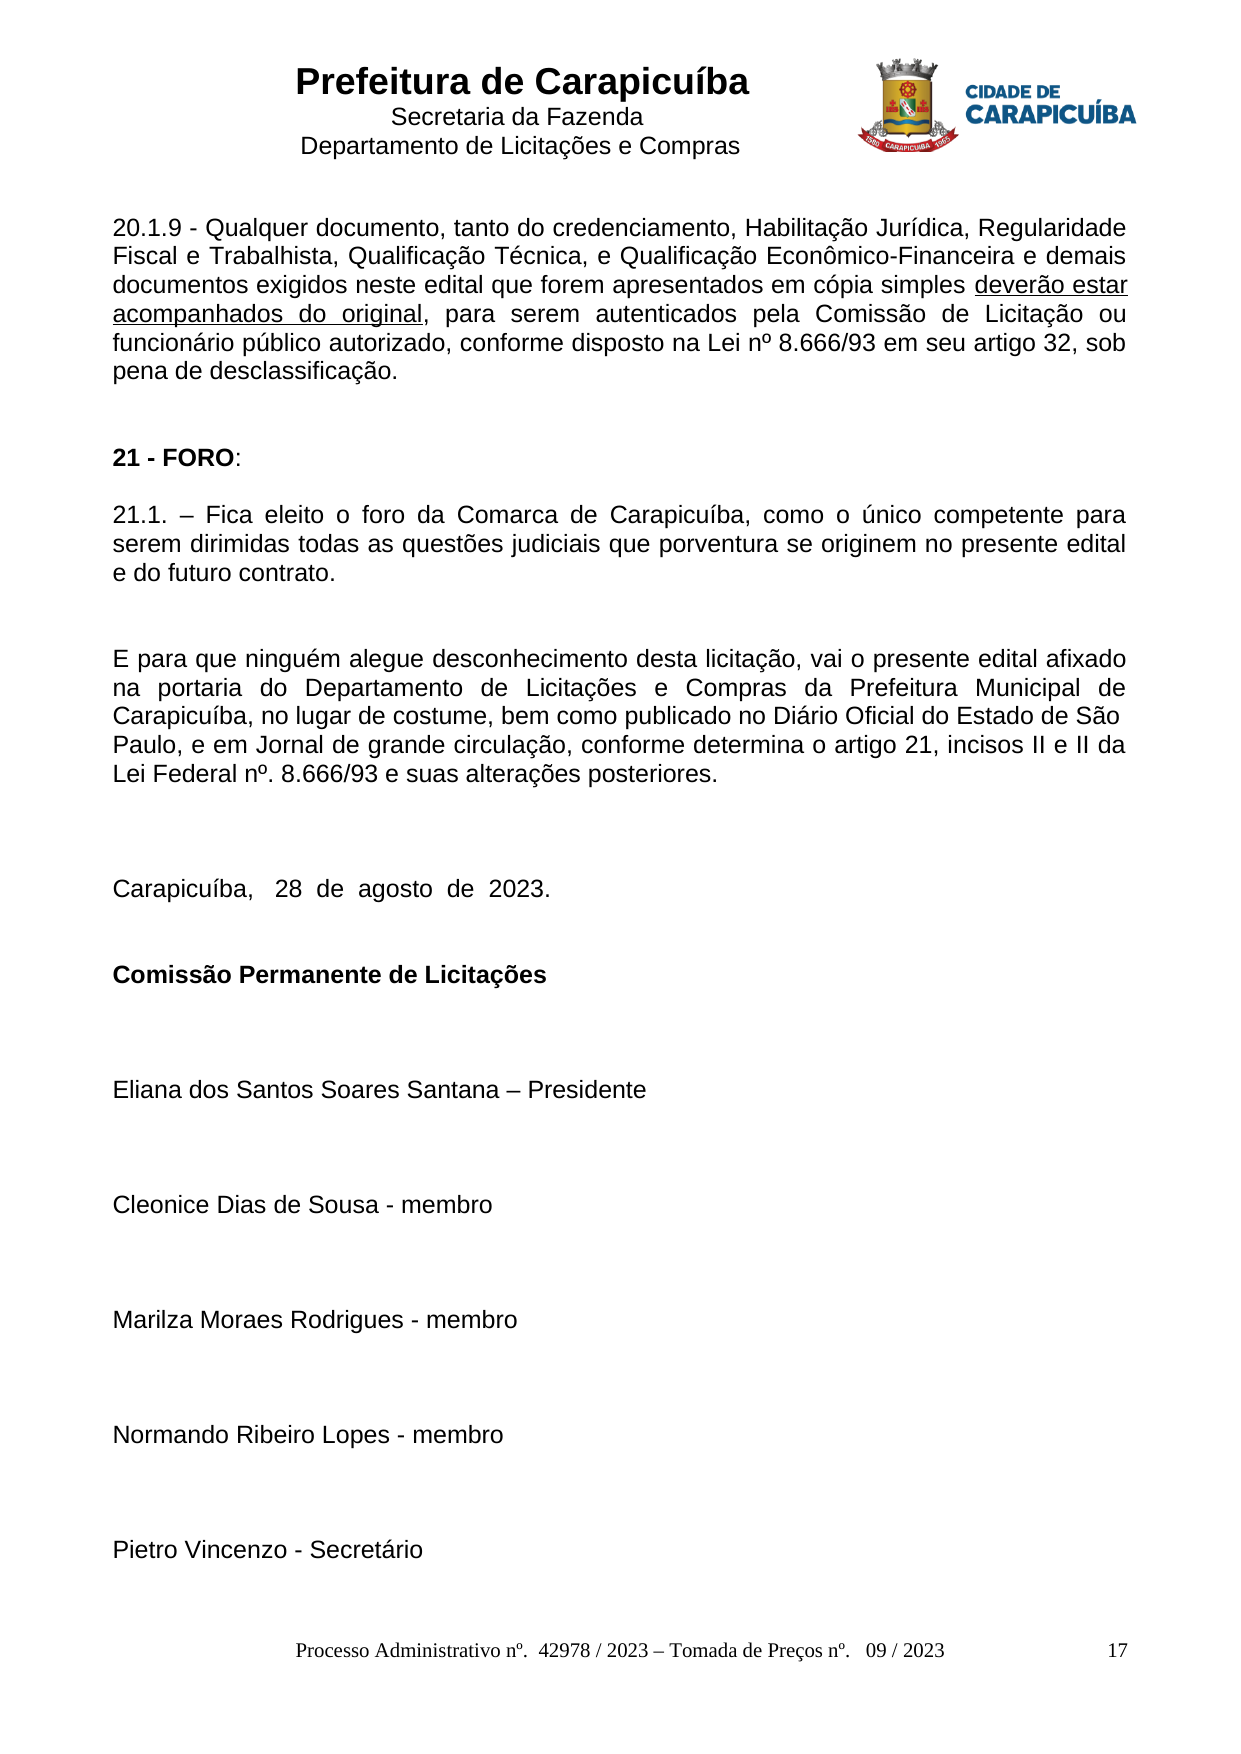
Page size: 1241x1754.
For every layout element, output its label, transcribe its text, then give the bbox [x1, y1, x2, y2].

text 21 - FORO: [112, 442, 1128, 471]
text Normando Ribeiro Lopes - membro [112, 1420, 1128, 1449]
text 20.1.9 - Qualquer documento, tanto do credenciamento, Habilitação Jurídica, Regularidade Fiscal e Trabalhista, Qualificação Técnica, e Qualificação Econômico-Financeira e demais documentos exigidos neste edital que forem apresentados em cópia simples deverão estar acompanhados do original, para serem autenticados pela Comissão de Licitação ou funcionário público autorizado, conforme disposto na Lei nº 8.666/93 em seu artigo 32, sob pena de desclassificação. [112, 212, 1128, 385]
text Marilza Moraes Rodrigues - membro [112, 1305, 1128, 1334]
text Carapicuíba, 28 de agosto de 2023. [112, 874, 1128, 902]
picture [857, 57, 1139, 152]
text Eliana dos Santos Soares Santana – Presidente [112, 1075, 1128, 1104]
text Paulo, e em Jornal de grande circulação, conforme determina o artigo 21, incisos II e II da Lei Federal nº. 8.666/93 e suas alterações posteriores. [112, 730, 1128, 787]
subtitle Comissão Permanente de Licitações [112, 960, 1128, 989]
text Pietro Vincenzo - Secretário [112, 1535, 1128, 1564]
text E para que ninguém alegue desconhecimento desta licitação, vai o presente edital afixado na portaria do Departamento de Licitações e Compras da Prefeitura Municipal de Carapicuíba, no lugar de costume, bem como publicado no Diário Oficial do Estado de São [112, 644, 1128, 730]
text Cleonice Dias de Sousa - membro [112, 1190, 1128, 1219]
text 21.1. – Fica eleito o foro da Comarca de Carapicuíba, como o único competente para serem dirimidas todas as questões judiciais que porventura se originem no presente edital e do futuro contrato. [112, 500, 1128, 586]
